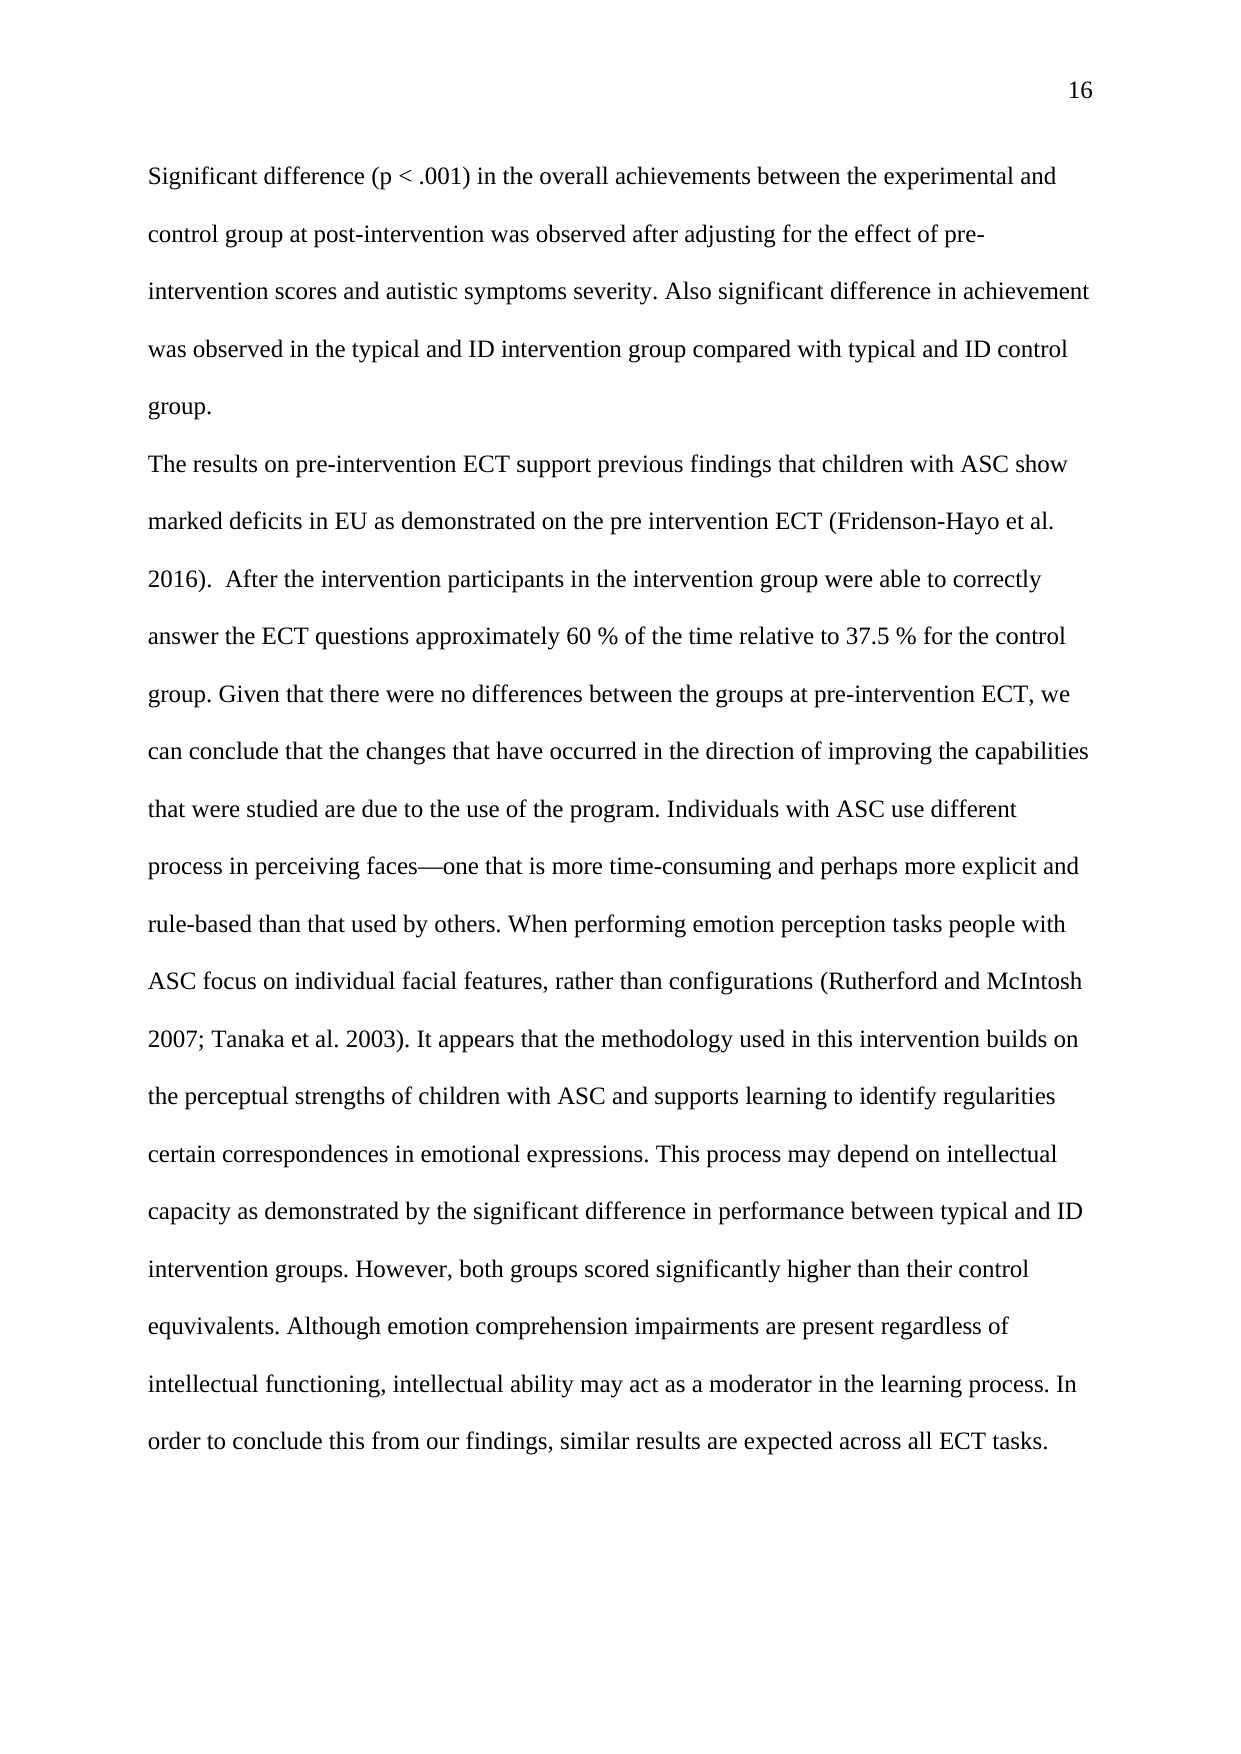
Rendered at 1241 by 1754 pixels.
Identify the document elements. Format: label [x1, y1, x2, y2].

text [148, 161, 1092, 420]
text [148, 449, 1092, 1455]
